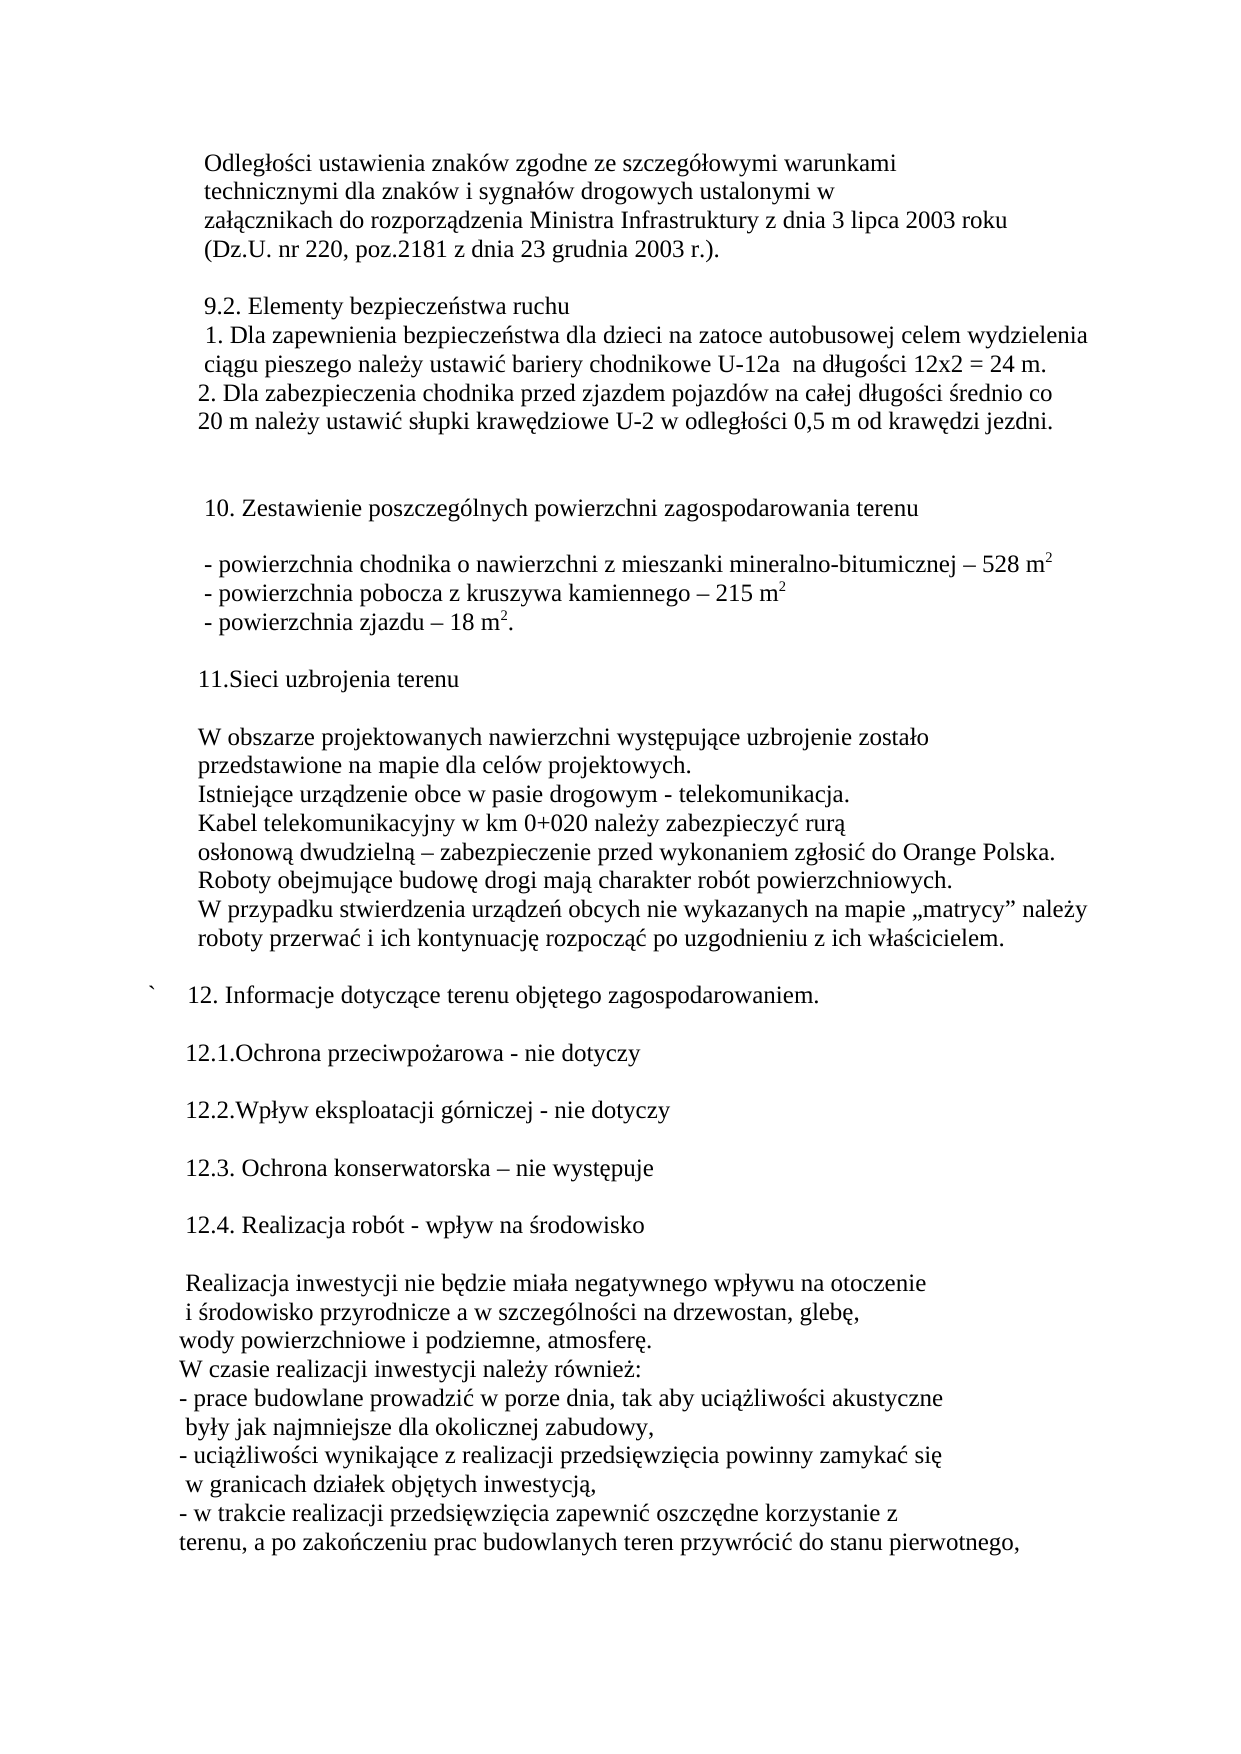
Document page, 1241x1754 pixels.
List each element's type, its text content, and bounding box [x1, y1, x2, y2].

text Kabel telekomunikacyjny w km 0+020 należy zabezpieczyć rurą [148, 808, 1093, 837]
text 2. Dla zabezpieczenia chodnika przed zjazdem pojazdów na całej długości średnio co [148, 378, 1093, 406]
text - powierzchnia chodnika o nawierzchni z mieszanki mineralno-bitumicznej – 528 m2 [148, 549, 1093, 578]
text w granicach działek objętych inwestycją, [148, 1469, 1093, 1498]
text 11.Sieci uzbrojenia terenu [148, 664, 1093, 693]
text 20 m należy ustawić słupki krawędziowe U-2 w odległości 0,5 m od krawędzi jezdni. [148, 406, 1093, 435]
text (Dz.U. nr 220, poz.2181 z dnia 23 grudnia 2003 r.). [148, 234, 1093, 263]
text ciągu pieszego należy ustawić bariery chodnikowe U-12a na długości 12x2 = 24 m. [148, 349, 1093, 378]
text 12.2.Wpływ eksploatacji górniczej - nie dotyczy [148, 1096, 1093, 1124]
text W czasie realizacji inwestycji należy również: [148, 1354, 1093, 1383]
text przedstawione na mapie dla celów projektowych. [148, 751, 1093, 779]
text 12.4. Realizacja robót - wpływ na środowisko [148, 1211, 1093, 1239]
text 9.2. Elementy bezpieczeństwa ruchu [148, 291, 1093, 320]
text 12.1.Ochrona przeciwpożarowa - nie dotyczy [148, 1038, 1093, 1067]
text roboty przerwać i ich kontynuację rozpocząć po uzgodnieniu z ich właścicielem. [148, 923, 1093, 952]
text technicznymi dla znaków i sygnałów drogowych ustalonymi w [148, 176, 1093, 205]
text W obszarze projektowanych nawierzchni występujące uzbrojenie zostało [148, 722, 1093, 751]
text wody powierzchniowe i podziemne, atmosferę. [148, 1326, 1093, 1354]
text - w trakcie realizacji przedsięwzięcia zapewnić oszczędne korzystanie z [148, 1498, 1093, 1527]
text były jak najmniejsze dla okolicznej zabudowy, [148, 1412, 1093, 1441]
text Istniejące urządzenie obce w pasie drogowym - telekomunikacja. [148, 779, 1093, 808]
text terenu, a po zakończeniu prac budowlanych teren przywrócić do stanu pierwotnego, [148, 1527, 1093, 1556]
text 12.3. Ochrona konserwatorska – nie występuje [148, 1153, 1093, 1182]
text - powierzchnia pobocza z kruszywa kamiennego – 215 m2 [148, 578, 1093, 607]
text Roboty obejmujące budowę drogi mają charakter robót powierzchniowych. [148, 866, 1093, 894]
text 1. Dla zapewnienia bezpieczeństwa dla dzieci na zatoce autobusowej celem wydzielenia [148, 320, 1093, 349]
text - uciążliwości wynikające z realizacji przedsięwzięcia powinny zamykać się [148, 1441, 1093, 1469]
text ` 12. Informacje dotyczące terenu objętego zagospodarowaniem. [148, 981, 1093, 1009]
text Realizacja inwestycji nie będzie miała negatywnego wpływu na otoczenie [148, 1268, 1093, 1297]
text 10. Zestawienie poszczególnych powierzchni zagospodarowania terenu [148, 493, 1093, 521]
text - prace budowlane prowadzić w porze dnia, tak aby uciążliwości akustyczne [148, 1383, 1093, 1412]
text osłonową dwudzielną – zabezpieczenie przed wykonaniem zgłosić do Orange Polska. [148, 837, 1093, 866]
text - powierzchnia zjazdu – 18 m2. [148, 607, 1093, 636]
text i środowisko przyrodnicze a w szczególności na drzewostan, glebę, [148, 1297, 1093, 1326]
text załącznikach do rozporządzenia Ministra Infrastruktury z dnia 3 lipca 2003 roku [148, 205, 1093, 234]
text Odległości ustawienia znaków zgodne ze szczegółowymi warunkami [148, 148, 1093, 176]
text W przypadku stwierdzenia urządzeń obcych nie wykazanych na mapie „matrycy” należy [148, 894, 1093, 923]
